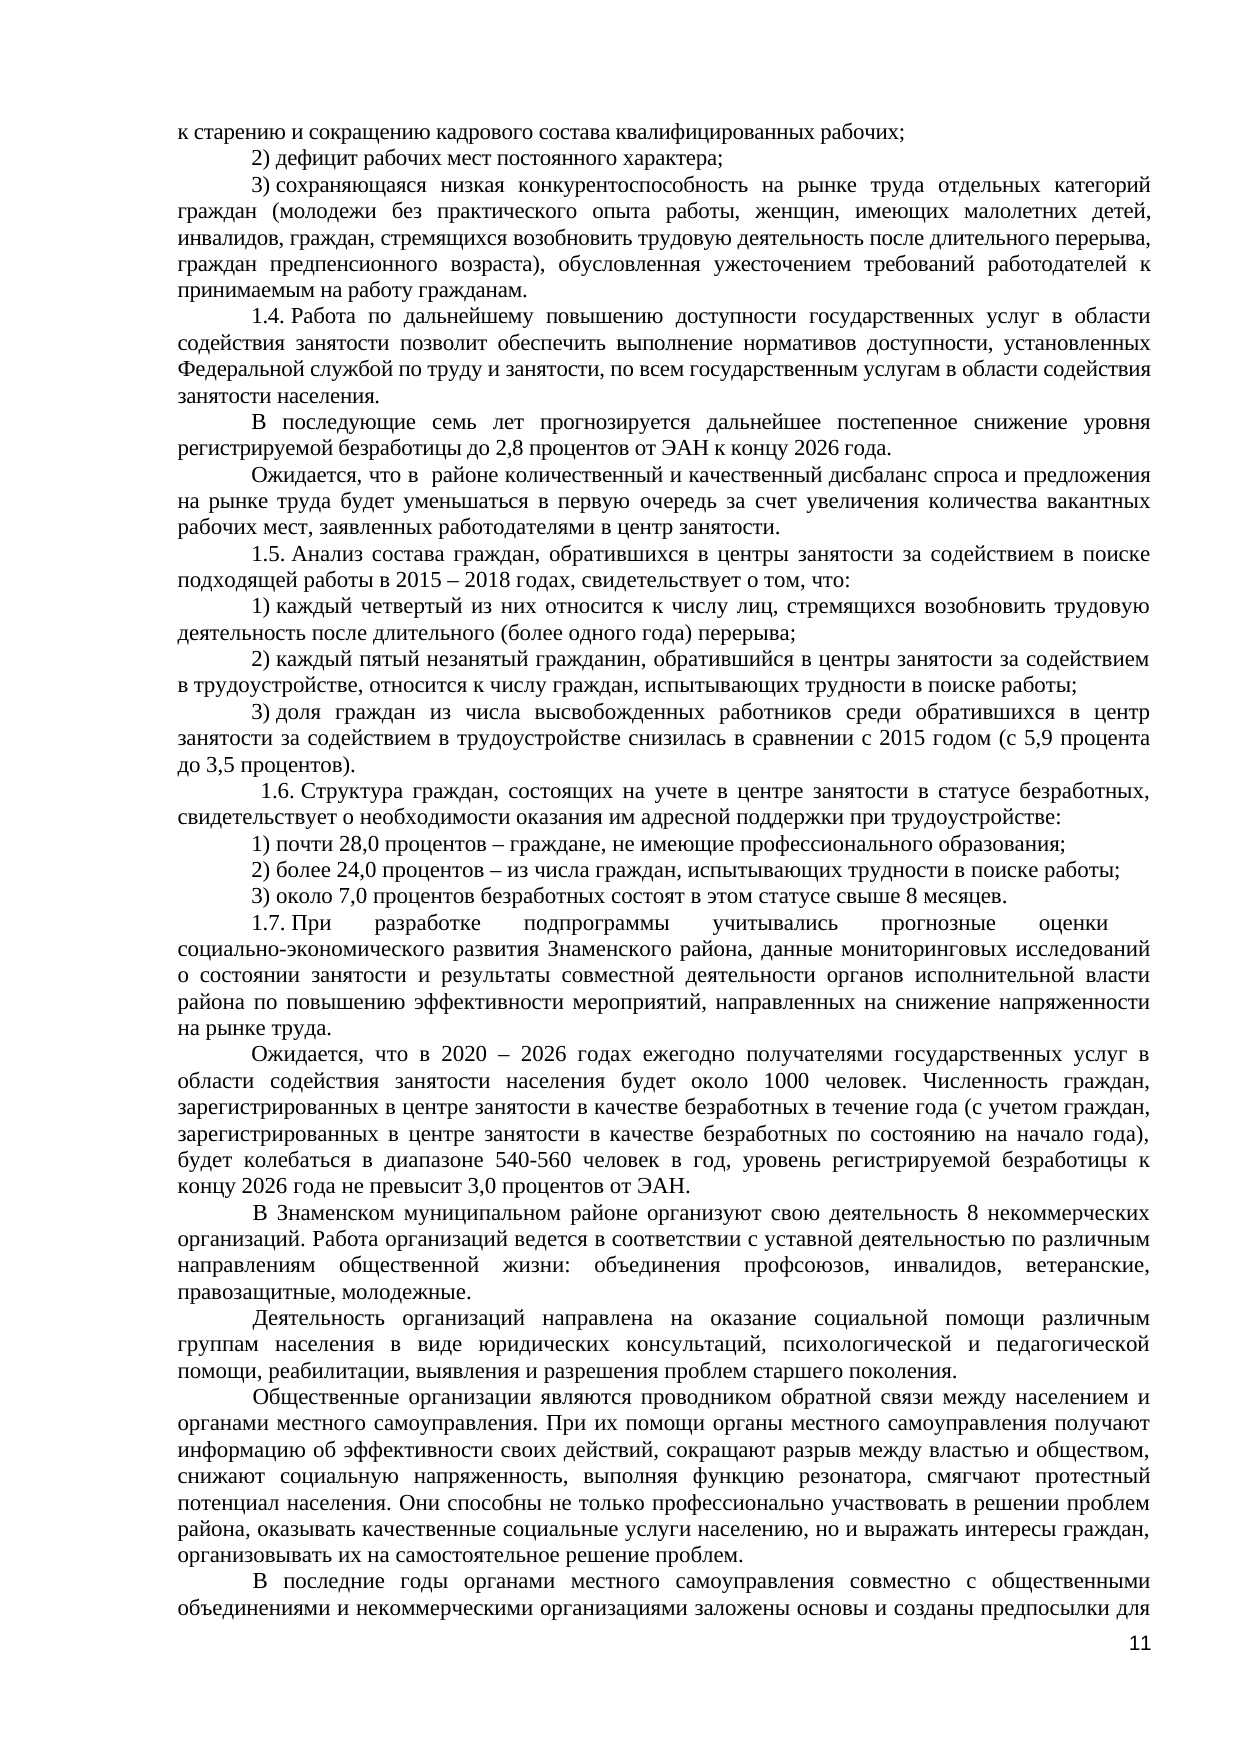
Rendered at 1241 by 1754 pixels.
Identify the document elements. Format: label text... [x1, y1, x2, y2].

text 2) дефицит рабочих мест постоянного характера; [177, 144, 1152, 171]
text 3) сохраняющаяся низкая конкурентоспособность на рынке труда отдельных категорий граждан (молодежи без практического опыта работы, женщин, имеющих малолетних детей, инвалидов, граждан, стремящихся возобновить трудовую деятельность после длительного перерыва, граждан предпенсионного возраста), обусловленная ужесточением требований работодателей к принимаемым на работу гражданам. [177, 171, 1152, 303]
text 1.4. Работа по дальнейшему повышению доступности государственных услуг в области содействия занятости позволит обеспечить выполнение нормативов доступности, установленных Федеральной службой по труду и занятости, по всем государственным услугам в области содействия занятости населения. [177, 303, 1152, 408]
text 2) каждый пятый незанятый гражданин, обратившийся в центры занятости за содействием в трудоустройстве, относится к числу граждан, испытывающих трудности в поиске работы; [177, 645, 1152, 698]
text 1.7. При разработке подпрограммы учитывались прогнозные оценки социально-экономического развития Знаменского района, данные мониторинговых исследований о состоянии занятости и результаты совместной деятельности органов исполнительной власти района по повышению эффективности мероприятий, направленных на снижение напряженности на рынке труда. [177, 909, 1152, 1041]
text Ожидается, что в 2020 – 2026 годах ежегодно получателями государственных услуг в области содействия занятости населения будет около 1000 человек. Численность граждан, зарегистрированных в центре занятости в качестве безработных в течение года (с учетом граждан, зарегистрированных в центре занятости в качестве безработных по состоянию на начало года), будет колебаться в диапазоне 540-560 человек в год, уровень регистрируемой безработицы к концу 2026 года не превысит 3,0 процентов от ЭАН. [177, 1041, 1152, 1199]
text 2) более 24,0 процентов – из числа граждан, испытывающих трудности в поиске работы; [177, 856, 1152, 882]
text Ожидается, что в районе количественный и качественный дисбаланс спроса и предложения на рынке труда будет уменьшаться в первую очередь за счет увеличения количества вакантных рабочих мест, заявленных работодателями в центр занятости. [177, 461, 1152, 540]
text В последующие семь лет прогнозируется дальнейшее постепенное снижение уровня регистрируемой безработицы до 2,8 процентов от ЭАН к концу 2026 года. [177, 408, 1152, 461]
text 3) доля граждан из числа высвобожденных работников среди обратившихся в центр занятости за содействием в трудоустройстве снизилась в сравнении с 2015 годом (с 5,9 процента до 3,5 процентов). [177, 698, 1152, 777]
text 3) около 7,0 процентов безработных состоят в этом статусе свыше 8 месяцев. [177, 882, 1152, 909]
text 1) каждый четвертый из них относится к числу лиц, стремящихся возобновить трудовую деятельность после длительного (более одного года) перерыва; [177, 592, 1152, 645]
text Общественные организации являются проводником обратной связи между населением и органами местного самоуправления. При их помощи органы местного самоуправления получают информацию об эффективности своих действий, сокращают разрыв между властью и обществом, снижают социальную напряженность, выполняя функцию резонатора, смягчают протестный потенциал населения. Они способны не только профессионально участвовать в решении проблем района, оказывать качественные социальные услуги населению, но и выражать интересы граждан, организовывать их на самостоятельное решение проблем. [177, 1383, 1152, 1568]
text Деятельность организаций направлена на оказание социальной помощи различным группам населения в виде юридических консультаций, психологической и педагогической помощи, реабилитации, выявления и разрешения проблем старшего поколения. [177, 1304, 1152, 1383]
text В Знаменском муниципальном районе организуют свою деятельность 8 некоммерческих организаций. Работа организаций ведется в соответствии с уставной деятельностью по различным направлениям общественной жизни: объединения профсоюзов, инвалидов, ветеранские, правозащитные, молодежные. [177, 1199, 1152, 1304]
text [177, 118, 1152, 144]
text 1) почти 28,0 процентов – граждане, не имеющие профессионального образования; [177, 830, 1152, 856]
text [177, 1568, 1152, 1620]
text 1.5. Анализ состава граждан, обратившихся в центры занятости за содействием в поиске подходящей работы в 2015 – 2018 годах, свидетельствует о том, что: [177, 540, 1152, 592]
text 1.6. Структура граждан, состоящих на учете в центре занятости в статусе безработных, свидетельствует о необходимости оказания им адресной поддержки при трудоустройстве: [177, 777, 1152, 830]
